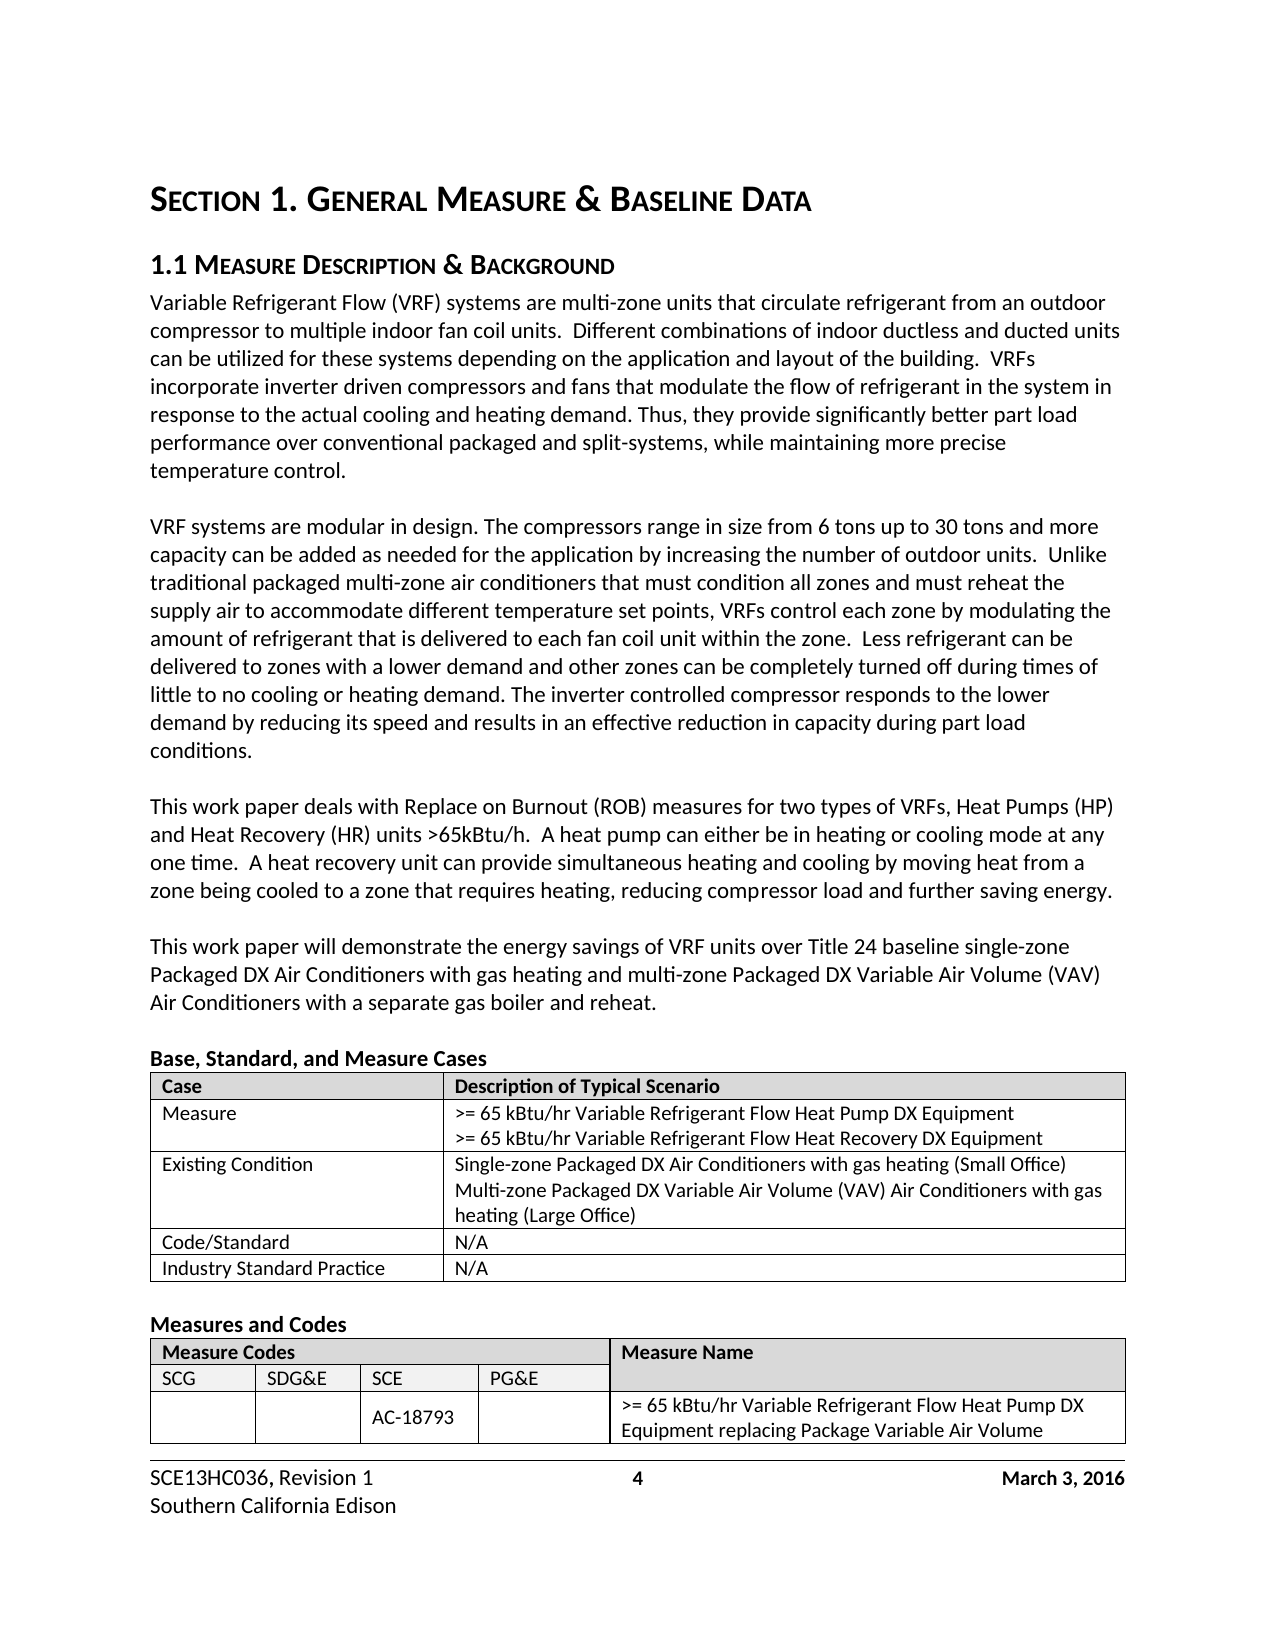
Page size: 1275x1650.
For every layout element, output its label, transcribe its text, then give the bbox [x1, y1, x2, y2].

table_cell SDG&E [256, 1365, 360, 1391]
table_cell PG&E [479, 1365, 609, 1391]
table_header Case [151, 1073, 443, 1099]
table_cell N/A [444, 1229, 1125, 1254]
table_cell >= 65 kBtu/hr Variable Refrigerant Flow Heat Pump DX Equipment replacing Package Variable Air Volume [611, 1392, 1125, 1443]
table_cell Single-zone Packaged DX Air Conditioners with gas heating (Small Office) Multi-zone Packaged DX Variable Air Volume (VAV) Air Conditioners with gas heating (Large Office) [444, 1152, 1125, 1228]
subtitle Section 1. General Measure & Baseline Data [150, 175, 1125, 221]
table_cell N/A [444, 1255, 1125, 1281]
text Measures and Codes [150, 1310, 1125, 1338]
table_header Measure Name [611, 1339, 1125, 1391]
table_cell Industry Standard Practice [151, 1255, 443, 1281]
table_cell [479, 1392, 609, 1443]
table_cell SCE [361, 1365, 478, 1391]
table_cell SCG [151, 1365, 255, 1391]
table_header Description of Typical Scenario [444, 1073, 1125, 1099]
table_cell Existing Condition [151, 1152, 443, 1228]
text This work paper will demonstrate the energy savings of VRF units over Title 24 baseline single-zone Packaged DX Air Conditioners with gas heating and multi-zone Packaged DX Variable Air Volume (VAV) Air Conditioners with a separate gas boiler and reheat. [150, 932, 1125, 1016]
table_header Measure Codes [151, 1339, 609, 1364]
table_cell AC-18793 [361, 1392, 478, 1443]
text Variable Refrigerant Flow (VRF) systems are multi-zone units that circulate refrigerant from an outdoor compressor to multiple indoor fan coil units. Different combinations of indoor ductless and ducted units can be utilized for these systems depending on the application and layout of the building. VRFs incorporate inverter driven compressors and fans that modulate the flow of refrigerant in the system in response to the actual cooling and heating demand. Thus, they provide significantly better part load performance over conventional packaged and split-systems, while maintaining more precise temperature control. [150, 288, 1125, 484]
table_cell [256, 1392, 360, 1443]
subtitle 1.1 Measure Description & Background [150, 246, 1125, 281]
text This work paper deals with Replace on Burnout (ROB) measures for two types of VRFs, Heat Pumps (HP) and Heat Recovery (HR) units >65kBtu/h. A heat pump can either be in heating or cooling mode at any one time. A heat recovery unit can provide simultaneous heating and cooling by moving heat from a zone being cooled to a zone that requires heating, reducing compressor load and further saving energy. [150, 792, 1125, 904]
table_cell Code/Standard [151, 1229, 443, 1254]
text Base, Standard, and Measure Cases [150, 1044, 1125, 1072]
table_cell >= 65 kBtu/hr Variable Refrigerant Flow Heat Pump DX Equipment >= 65 kBtu/hr Variable Refrigerant Flow Heat Recovery DX Equipment [444, 1100, 1125, 1151]
table_cell Measure [151, 1100, 443, 1151]
table_cell [151, 1392, 255, 1443]
text VRF systems are modular in design. The compressors range in size from 6 tons up to 30 tons and more capacity can be added as needed for the application by increasing the number of outdoor units. Unlike traditional packaged multi-zone air conditioners that must condition all zones and must reheat the supply air to accommodate different temperature set points, VRFs control each zone by modulating the amount of refrigerant that is delivered to each fan coil unit within the zone. Less refrigerant can be delivered to zones with a lower demand and other zones can be completely turned off during times of little to no cooling or heating demand. The inverter controlled compressor responds to the lower demand by reducing its speed and results in an effective reduction in capacity during part load conditions. [150, 512, 1125, 764]
